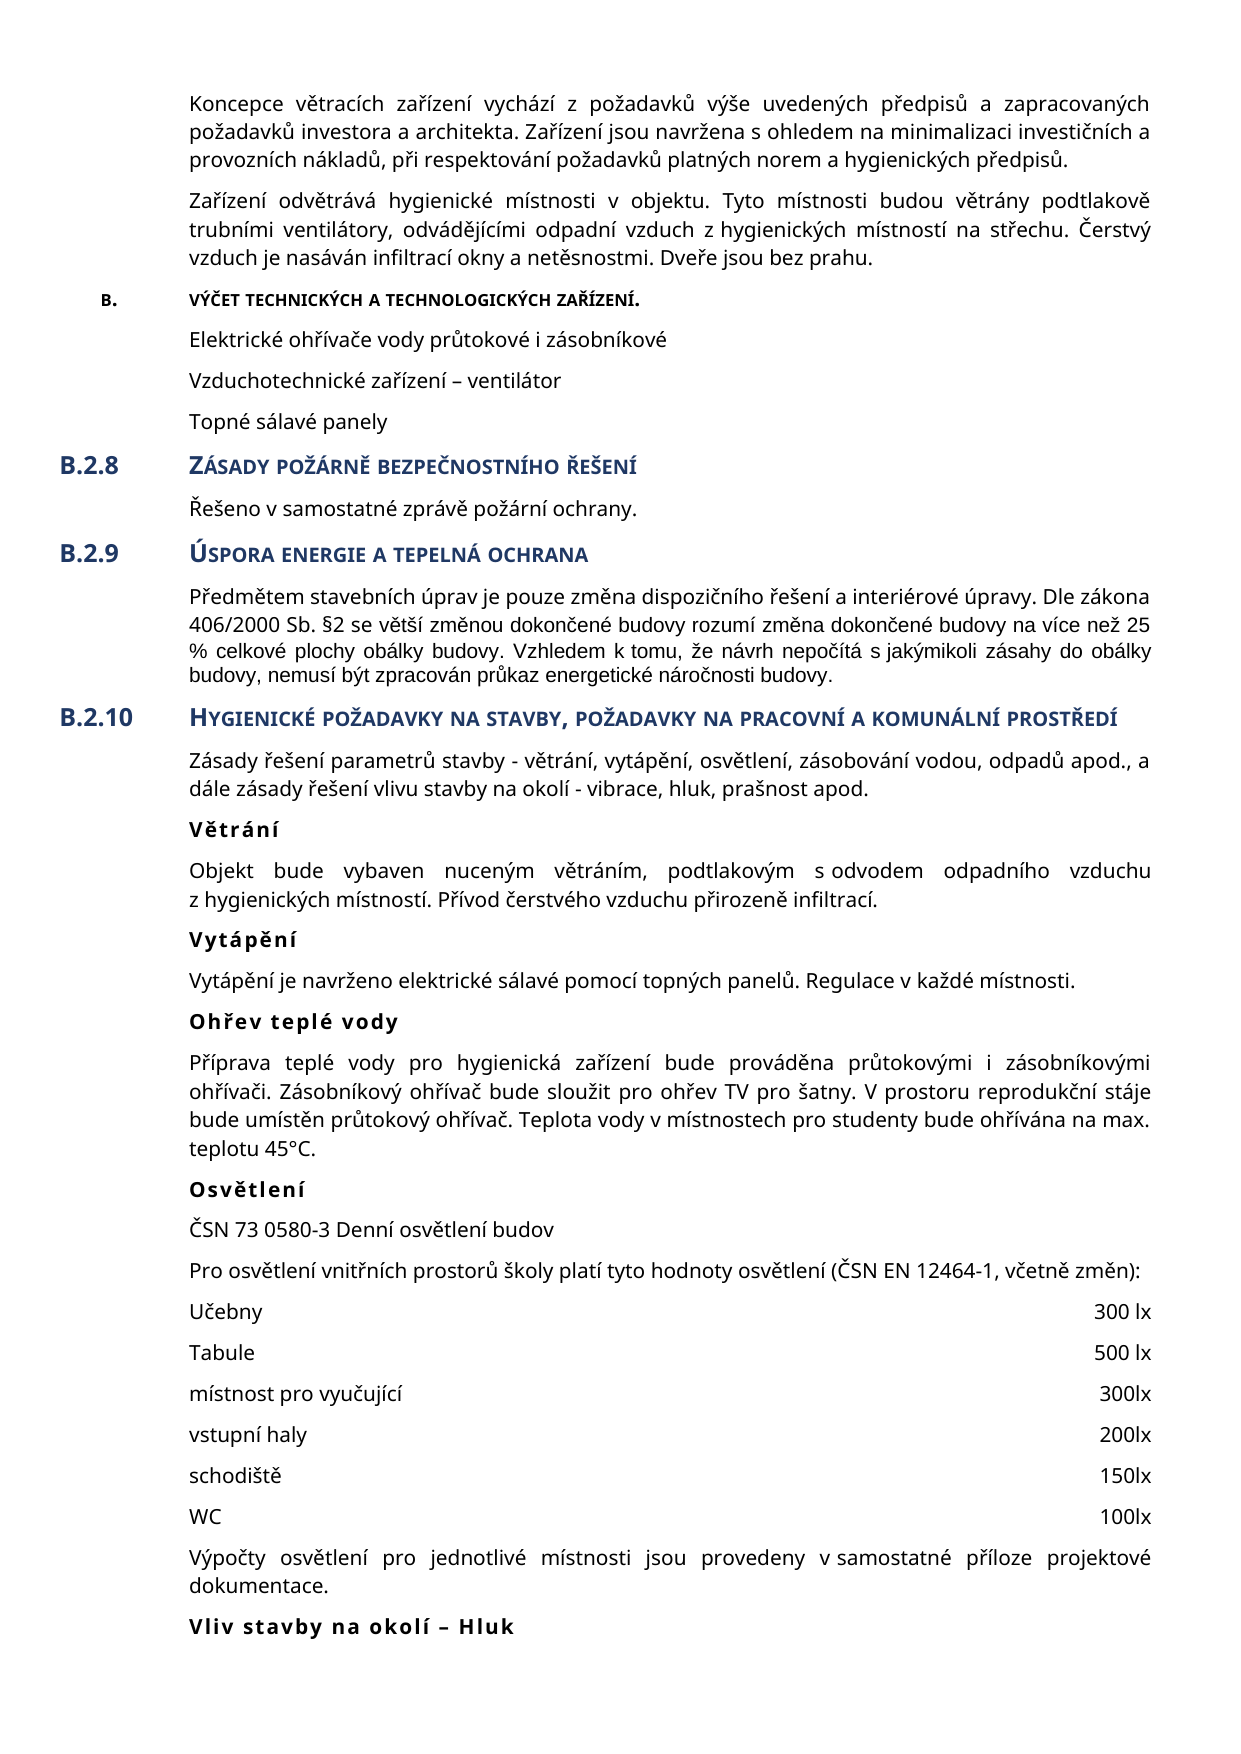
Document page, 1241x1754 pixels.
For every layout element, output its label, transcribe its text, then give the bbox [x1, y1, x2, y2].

text Ohřev teplé vody [189, 1007, 1152, 1036]
text Pro osvětlení vnitřních prostorů školy platí tyto hodnoty osvětlení (ČSN EN 12464-1, včetně změn): [189, 1257, 1152, 1285]
text Zásady řešení parametrů stavby - větrání, vytápění, osvětlení, zásobování vodou, odpadů apod., a dále zásady řešení vlivu stavby na okolí - vibrace, hluk, prašnost apod. [189, 746, 1152, 803]
text Topné sálavé panely [189, 407, 1152, 436]
text místnost pro vyučující 300lx [189, 1379, 1152, 1408]
text Osvětlení [189, 1175, 1152, 1203]
text Vliv stavby na okolí – Hluk [189, 1612, 1152, 1641]
text Vzduchotechnické zařízení – ventilátor [189, 366, 1152, 394]
text Elektrické ohřívače vody průtokové i zásobníkové [189, 325, 1152, 354]
text schodiště 150lx [189, 1461, 1152, 1490]
text Vytápění [189, 926, 1152, 954]
text Učebny 300 lx [189, 1297, 1152, 1326]
text Předmětem stavebních úprav je pouze změna dispozičního řešení a interiérové úpravy. Dle zákona 406/2000 Sb. §2 se větší změnou dokončené budovy rozumí změna dokončené budovy na více než 25 % celkové plochy obálky budovy. Vzhledem k tomu, že návrh nepočítá s jakýmikoli zásahy do obálky budovy, nemusí být zpracován průkaz energetické náročnosti budovy. [189, 582, 1152, 687]
text Výpočty osvětlení pro jednotlivé místnosti jsou provedeny v samostatné příloze projektové dokumentace. [189, 1543, 1152, 1600]
text Tabule 500 lx [189, 1338, 1152, 1367]
list Zásady požárně bezpečnostního řešení [59, 448, 1152, 482]
text ČSN 73 0580-3 Denní osvětlení budov [189, 1216, 1152, 1244]
text Větrání [189, 815, 1152, 844]
text vstupní haly 200lx [189, 1420, 1152, 1449]
list Hygienické požadavky na stavby, požadavky na pracovní a komunální prostředí [59, 699, 1152, 733]
text Objekt bude vybaven nuceným větráním, podtlakovým s odvodem odpadního vzduchu z hygienických místností. Přívod čerstvého vzduchu přirozeně infiltrací. [189, 856, 1152, 913]
text Koncepce větracích zařízení vychází z požadavků výše uvedených předpisů a zapracovaných požadavků investora a architekta. Zařízení jsou navržena s ohledem na minimalizaci investičních a provozních nákladů, při respektování požadavků platných norem a hygienických předpisů. [189, 89, 1152, 174]
list výčet technických a technologických zařízení. [100, 284, 1152, 313]
list Úspora energie a tepelná ochrana [59, 536, 1152, 569]
text WC 100lx [189, 1502, 1152, 1531]
text Zařízení odvětrává hygienické místnosti v objektu. Tyto místnosti budou větrány podtlakově trubními ventilátory, odvádějícími odpadní vzduch z hygienických místností na střechu. Čerstvý vzduch je nasáván infiltrací okny a netěsnostmi. Dveře jsou bez prahu. [189, 186, 1152, 272]
text Příprava teplé vody pro hygienická zařízení bude prováděna průtokovými i zásobníkovými ohřívači. Zásobníkový ohřívač bude sloužit pro ohřev TV pro šatny. V prostoru reprodukční stáje bude umístěn průtokový ohřívač. Teplota vody v místnostech pro studenty bude ohřívána na max. teplotu 45°C. [189, 1048, 1152, 1162]
text Vytápění je navrženo elektrické sálavé pomocí topných panelů. Regulace v každé místnosti. [189, 967, 1152, 995]
text Řešeno v samostatné zprávě požární ochrany. [189, 494, 1152, 523]
